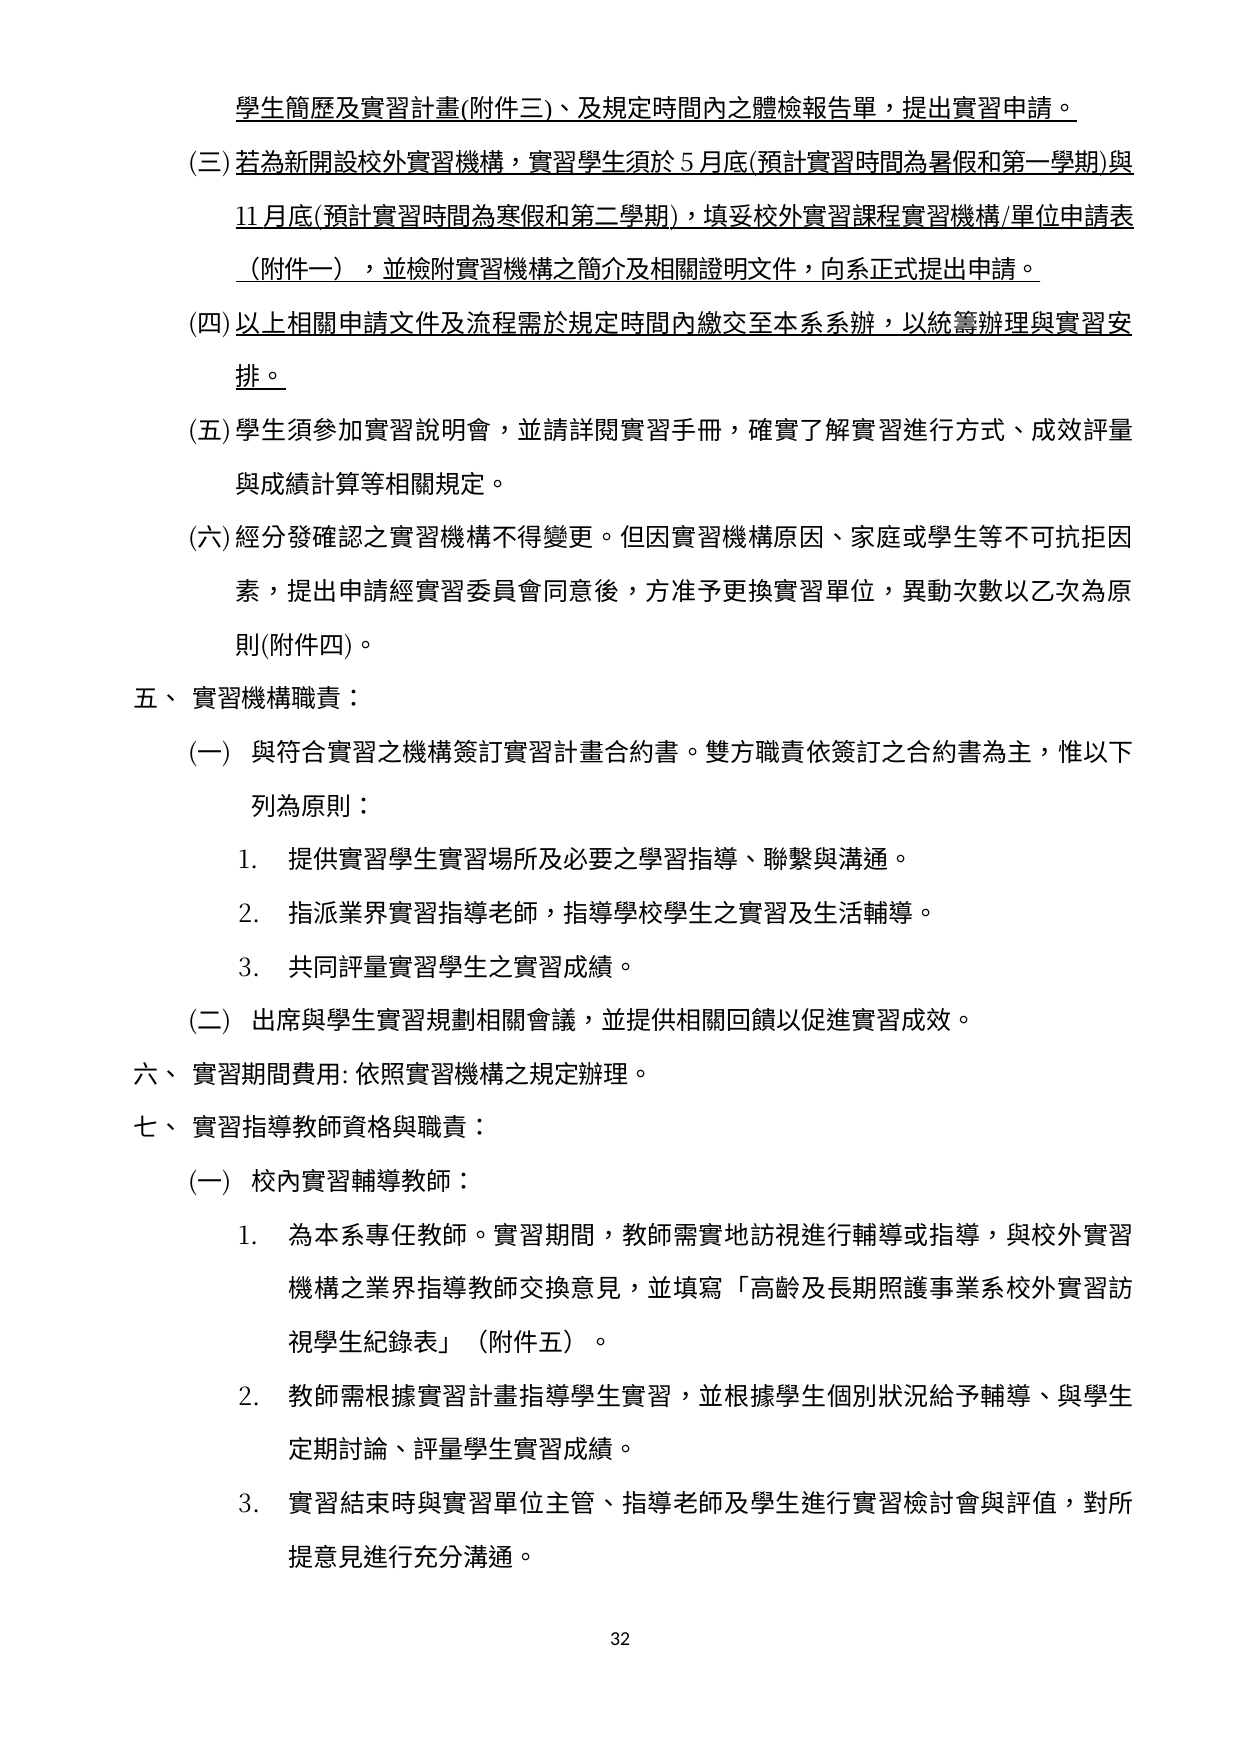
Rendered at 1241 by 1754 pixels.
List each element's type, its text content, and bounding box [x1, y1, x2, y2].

list 校內實習輔導教師： [189, 1162, 1134, 1198]
list 為本系專任教師。實習期間，教師需實地訪視進行輔導或指導，與校外實習機構之業界指導教師交換意見，並填寫「高齡及長期照護事業系校外實習訪視學生紀錄表」（附件五）。 [239, 1215, 1134, 1359]
list 提供實習學生實習場所及必要之學習指導、聯繫與溝通。 [239, 840, 1134, 876]
list 學生須參加實習說明會，並請詳閱實習手冊，確實了解實習進行方式、成效評量與成績計算等相關規定。 [189, 411, 1134, 500]
list 與符合實習之機構簽訂實習計畫合約書。雙方職責依簽訂之合約書為主，惟以下列為原則： [189, 732, 1134, 822]
list 若為新開設校外實習機構，實習學生須於5月底(預計實習時間為暑假和第一學期)與11月底(預計實習時間為寒假和第二學期)，填妥校外實習課程實習機構/單位申請表（附件一），並檢附實習機構之簡介及相關證明文件，向系正式提出申請。 [189, 142, 1134, 286]
list 教師需根據實習計畫指導學生實習，並根據學生個別狀況給予輔導、與學生定期討論、評量學生實習成績。 [239, 1376, 1134, 1466]
list 實習指導教師資格與職責： [133, 1108, 1134, 1144]
list 指派業界實習指導老師，指導學校學生之實習及生活輔導。 [239, 893, 1134, 929]
list 實習機構職責： [133, 679, 1134, 715]
list 出席與學生實習規劃相關會議，並提供相關回饋以促進實習成效。 [189, 1001, 1134, 1037]
list 以上相關申請文件及流程需於規定時間內繳交至本系系辦，以統籌辦理與實習安排。 [189, 303, 1134, 393]
list 實習期間費用: 依照實習機構之規定辦理。 [133, 1054, 1134, 1091]
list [189, 89, 1134, 125]
list 經分發確認之實習機構不得變更。但因實習機構原因、家庭或學生等不可抗拒因素，提出申請經實習委員會同意後，方准予更換實習單位，異動次數以乙次為原則(附件四)。 [189, 518, 1134, 661]
list 共同評量實習學生之實習成績。 [239, 947, 1134, 983]
list 實習結束時與實習單位主管、指導老師及學生進行實習檢討會與評值，對所提意見進行充分溝通。 [239, 1483, 1134, 1573]
